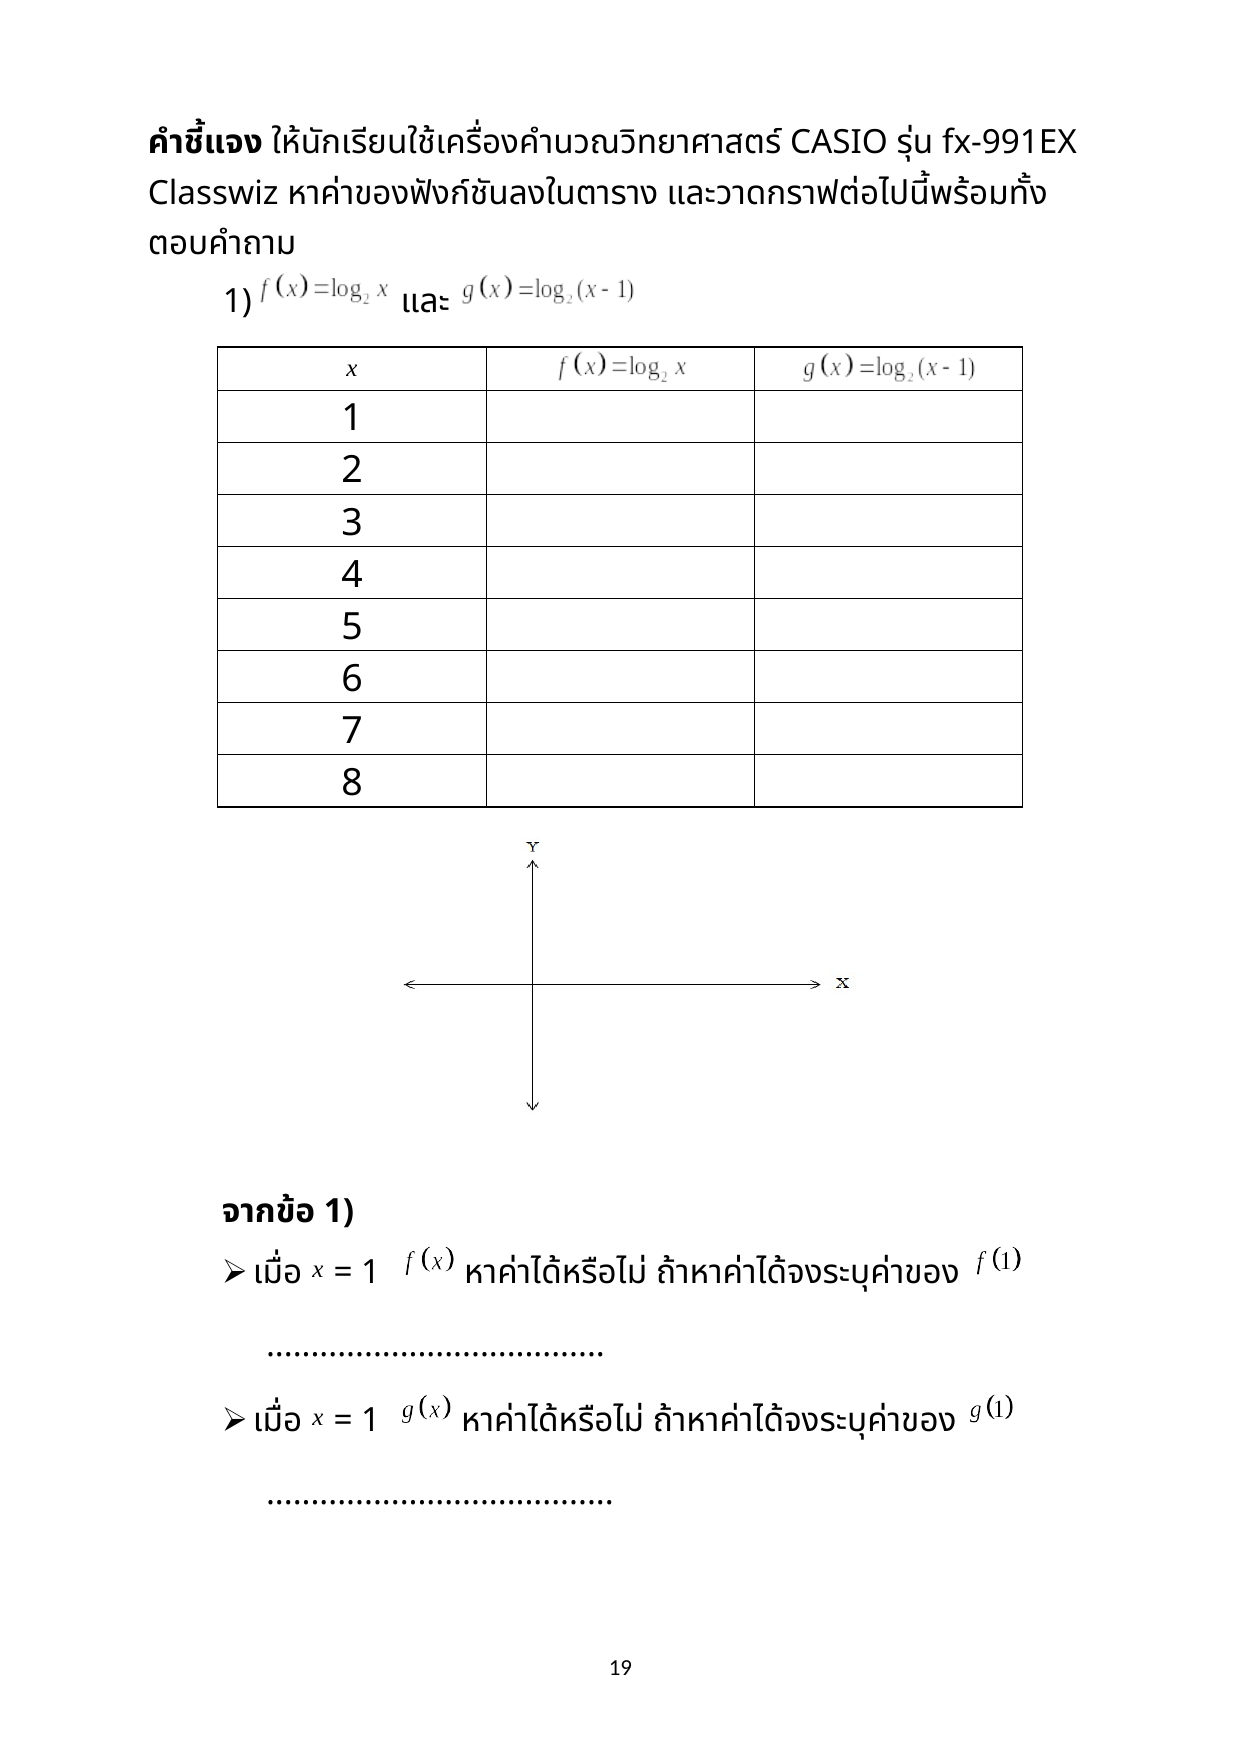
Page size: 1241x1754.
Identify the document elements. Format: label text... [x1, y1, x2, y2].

table_header [755, 348, 1022, 390]
table_cell [755, 495, 1022, 546]
table_cell [755, 651, 1022, 702]
table_cell [755, 391, 1022, 442]
table_cell 6 [218, 651, 486, 702]
table_cell 8 [218, 755, 486, 806]
text คำชี้แจง ให้นักเรียนใช้เครื่องคำนวณวิทยาศาสตร์ CASIO รุ่น fx-991EX Classwiz หาค่าของฟังก์ชันลงในตาราง และวาดกราฟต่อไปนี้พร้อมทั้งตอบคำถาม [148, 118, 1092, 270]
table_cell [755, 599, 1022, 650]
picture [362, 827, 878, 1118]
list เมื่อ = 1 หาค่าได้หรือไม่ ถ้าหาค่าได้จงระบุค่าของ ....................................... [222, 1389, 1092, 1514]
table_header [218, 348, 486, 390]
table_cell [487, 495, 754, 546]
list และ [223, 270, 1092, 327]
list เมื่อ = 1 หาค่าได้หรือไม่ ถ้าหาค่าได้จงระบุค่าของ ...................................... [222, 1241, 1092, 1367]
table_cell [755, 443, 1022, 494]
table_cell [487, 547, 754, 598]
table_cell 1 [218, 391, 486, 442]
table_cell [487, 755, 754, 806]
list จากข้อ 1) [222, 1187, 1092, 1237]
table_cell 7 [218, 703, 486, 754]
table_cell [487, 443, 754, 494]
table_cell 4 [218, 547, 486, 598]
table_cell [755, 547, 1022, 598]
table_cell 5 [218, 599, 486, 650]
table_cell [487, 599, 754, 650]
table_cell [487, 703, 754, 754]
table_cell [755, 703, 1022, 754]
table_cell [755, 755, 1022, 806]
table_cell [487, 651, 754, 702]
table_cell 2 [218, 443, 486, 494]
table_header [487, 348, 754, 390]
table_cell 3 [218, 495, 486, 546]
table_cell [487, 391, 754, 442]
